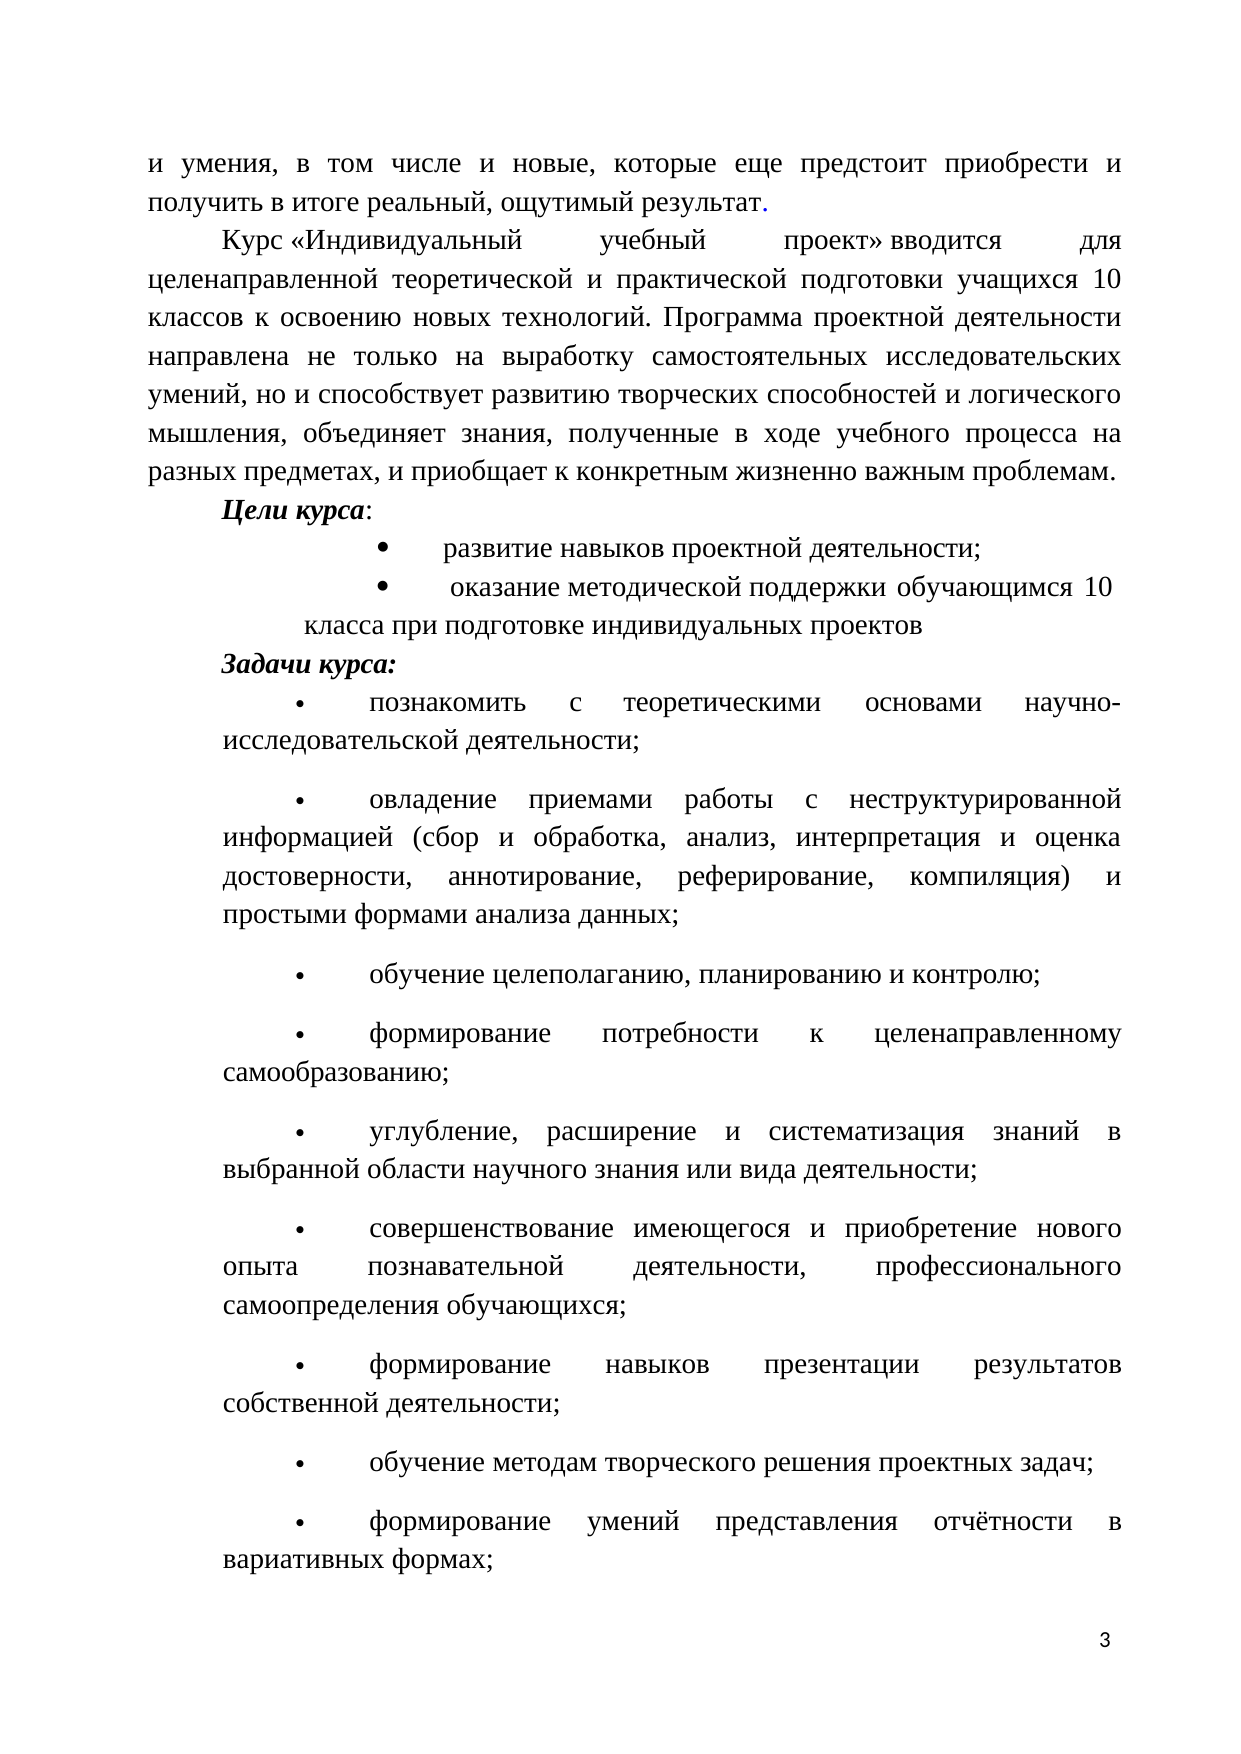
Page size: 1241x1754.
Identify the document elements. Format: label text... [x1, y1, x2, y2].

subtitle Задачи курса: [221, 646, 1196, 679]
list формирование умений представления отчётности в вариативных формах; [223, 1503, 1122, 1575]
list углубление, расширение и систематизация знаний в выбранной области научного знания или вида деятельности; [223, 1113, 1122, 1185]
list обучение целеполаганию, планированию и контролю; [296, 956, 1196, 989]
list овладение приемами работы с неструктурированной информацией (сбор и обработка, анализ, интерпретация и оценка достоверности, аннотирование, реферирование, компиляция) и простыми формами анализа данных; [223, 781, 1122, 930]
text Курс «Индивидуальный учебный проект» вводится для целенаправленной теоретической и практической подготовки учащихся 10 классов к освоению новых технологий. Программа проектной деятельности направлена не только на выработку самостоятельных исследовательских умений, но и способствует развитию творческих способностей и логического мышления, объединяет знания, полученные в ходе учебного процесса на разных предметах, и приобщает к конкретным жизненно важным проблемам. [148, 222, 1122, 487]
list формирование навыков презентации результатов собственной деятельности; [223, 1346, 1122, 1418]
subtitle Цели курса: [221, 492, 1196, 526]
list совершенствование имеющегося и приобретение нового опыта познавательной деятельности, профессионального самоопределения обучающихся; [223, 1210, 1122, 1321]
list оказание методической поддержки обучающимся 10 класса при подготовке индивидуальных проектов [304, 569, 1122, 640]
text и умения, в том числе и новые, которые еще предстоит приобрести и получить в итоге реальный, ощутимый результат. [148, 145, 1122, 217]
list формирование потребности к целенаправленному самообразованию; [223, 1015, 1122, 1087]
list обучение методам творческого решения проектных задач; [296, 1444, 1196, 1477]
list познакомить с теоретическими основами научно- исследовательской деятельности; [223, 684, 1123, 756]
list развитие навыков проектной деятельности; [378, 531, 1196, 564]
